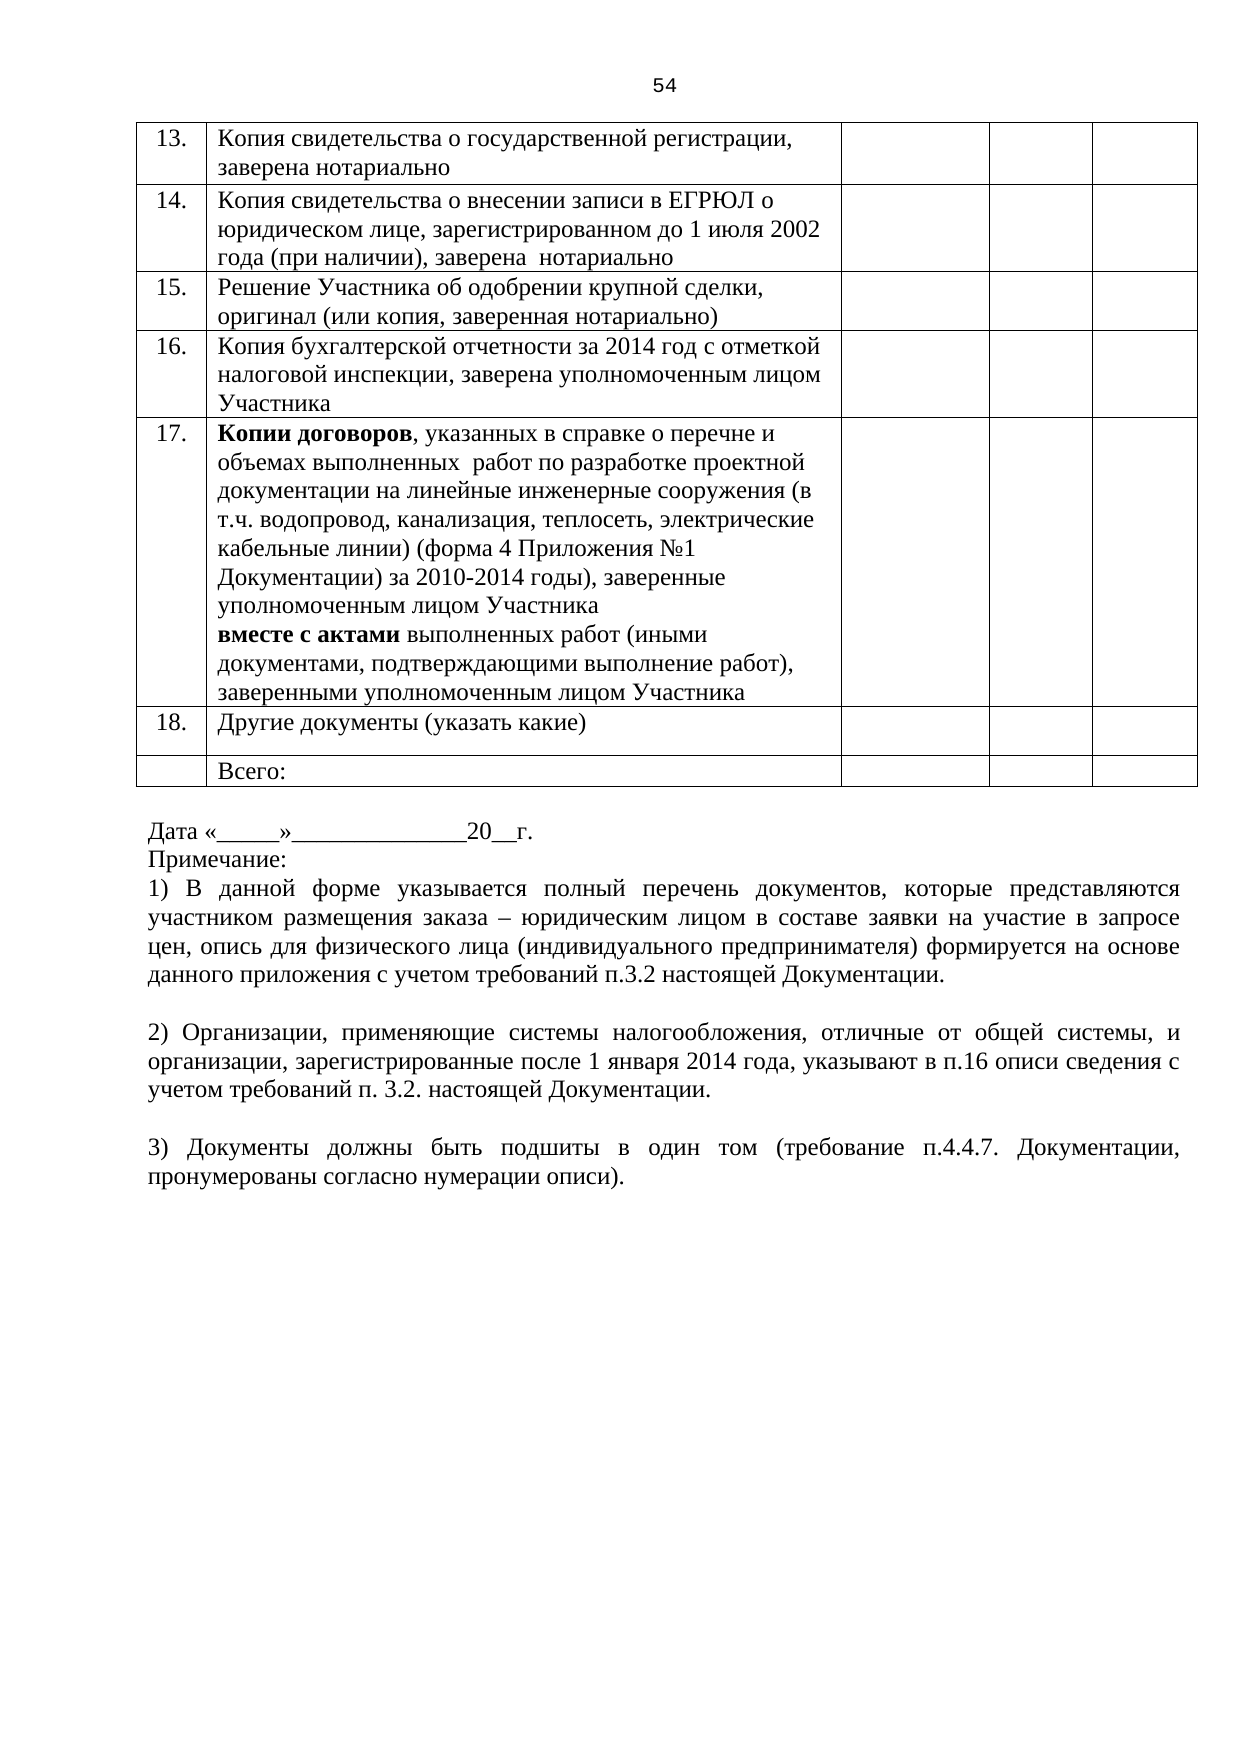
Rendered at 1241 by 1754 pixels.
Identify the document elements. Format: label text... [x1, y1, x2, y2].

table_cell [990, 707, 1092, 755]
table_cell [1093, 418, 1197, 706]
text 3) Документы должны быть подшиты в один том (требование п.4.4.7. Документации, пронумерованы согласно нумерации описи). [148, 1132, 1181, 1189]
table_cell [842, 331, 989, 417]
table_cell [1093, 756, 1197, 786]
table_cell [842, 707, 989, 755]
text 2) Организации, применяющие системы налогообложения, отличные от общей системы, и организации, зарегистрированные после 1 января 2014 года, указывают в п.16 описи сведения с учетом требований п. 3.2. настоящей Документации. [148, 1017, 1181, 1103]
table_cell Другие документы (указать какие) [207, 707, 841, 755]
table_cell 15. [137, 272, 206, 330]
table_cell 14. [137, 185, 206, 271]
table_cell [1093, 707, 1197, 755]
table_cell 17. [137, 418, 206, 706]
table_cell [842, 756, 989, 786]
table_cell [137, 756, 206, 786]
table_cell [842, 418, 989, 706]
table_cell [1093, 123, 1197, 184]
table_cell [990, 756, 1092, 786]
table_cell [842, 123, 989, 184]
table_cell [842, 185, 989, 271]
table_cell [1093, 272, 1197, 330]
table_cell Копии договоров, указанных в справке о перечне и объемах выполненных работ по разработке проектной документации на линейные инженерные сооружения (в т.ч. водопровод, канализация, теплосеть, электрические кабельные линии) (форма 4 Приложения №1 Документации) за 2010-2014 годы), заверенные уполномоченным лицом Участника вместе с актами выполненных работ (иными документами, подтверждающими выполнение работ), заверенными уполномоченным лицом Участника [207, 418, 841, 706]
table_cell [1093, 185, 1197, 271]
table_cell [990, 123, 1092, 184]
text 1) В данной форме указывается полный перечень документов, которые представляются участником размещения заказа – юридическим лицом в составе заявки на участие в запросе цен, опись для физического лица (индивидуального предпринимателя) формируется на основе данного приложения с учетом требований п.3.2 настоящей Документации. [148, 873, 1181, 988]
table_cell 13. [137, 123, 206, 184]
table_cell 18. [137, 707, 206, 755]
table_cell Копия бухгалтерской отчетности за 2014 год с отметкой налоговой инспекции, заверена уполномоченным лицом Участника [207, 331, 841, 417]
table_cell [990, 418, 1092, 706]
table_cell Решение Участника об одобрении крупной сделки, оригинал (или копия, заверенная нотариально) [207, 272, 841, 330]
table_cell [842, 272, 989, 330]
table_cell [990, 185, 1092, 271]
table_cell [1093, 331, 1197, 417]
table_cell Копия свидетельства о государственной регистрации, заверена нотариально [207, 123, 841, 184]
table_cell 16. [137, 331, 206, 417]
text Дата «_____»______________20__г. [148, 816, 1181, 844]
table_cell Копия свидетельства о внесении записи в ЕГРЮЛ о юридическом лице, зарегистрированном до 1 июля 2002 года (при наличии), заверена нотариально [207, 185, 841, 271]
table_cell [990, 331, 1092, 417]
text Примечание: [148, 844, 1181, 873]
table_cell Всего: [207, 756, 841, 786]
table_cell [990, 272, 1092, 330]
